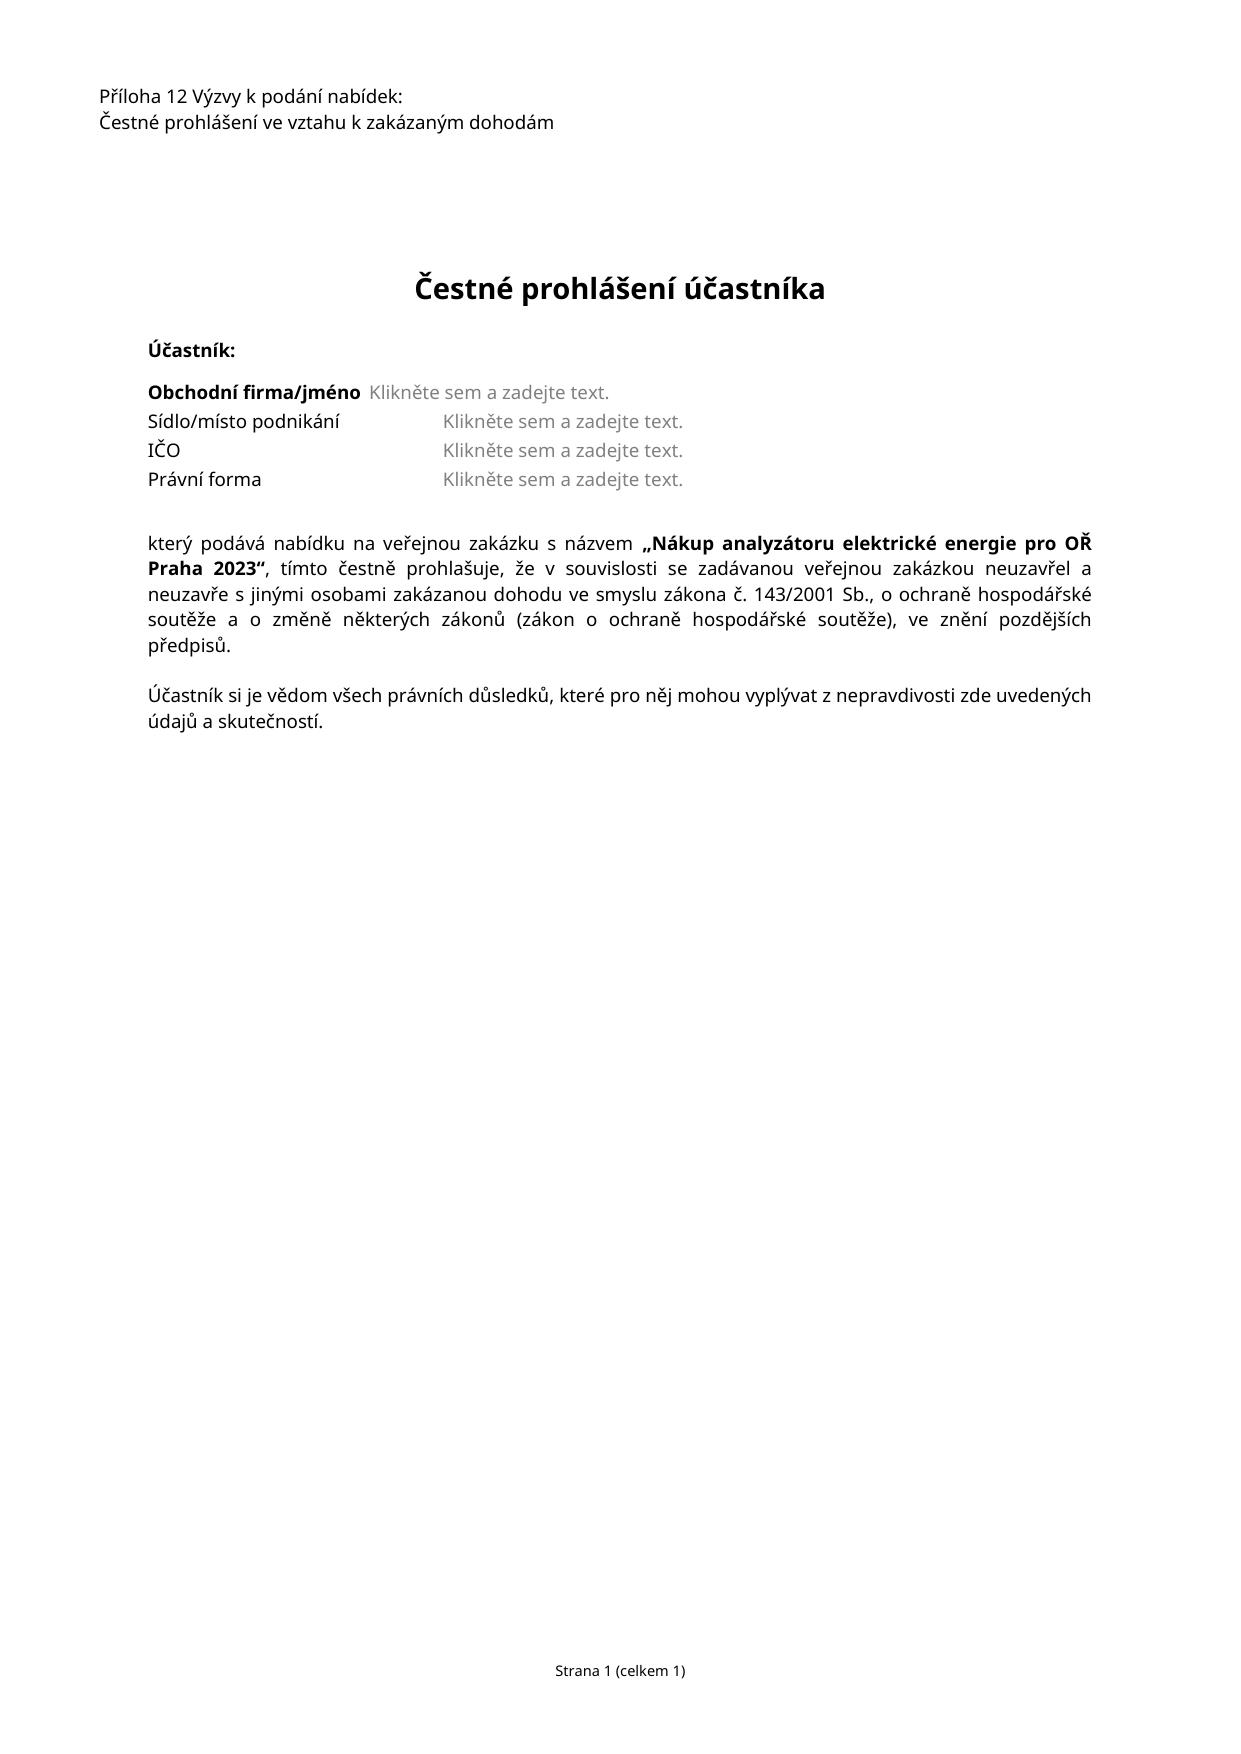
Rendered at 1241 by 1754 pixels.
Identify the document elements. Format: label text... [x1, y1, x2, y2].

text Obchodní firma/jméno [148, 376, 1093, 405]
text Sídlo/místo podnikání [148, 405, 1093, 434]
text Účastník si je vědom všech právních důsledků, které pro něj mohou vyplývat z nepravdivosti zde uvedených údajů a skutečností. [148, 683, 1093, 734]
title Čestné prohlášení účastníka [148, 268, 1093, 308]
text Právní forma [148, 463, 1093, 492]
text Účastník: [148, 333, 1093, 364]
text který podává nabídku na veřejnou zakázku s názvem „Nákup analyzátoru elektrické energie pro OŘ Praha 2023“, tímto čestně prohlašuje, že v souvislosti se zadávanou veřejnou zakázkou neuzavřel a neuzavře s jinými osobami zakázanou dohodu ve smyslu zákona č. 143/2001 Sb., o ochraně hospodářské soutěže a o změně některých zákonů (zákon o ochraně hospodářské soutěže), ve znění pozdějších předpisů. [148, 530, 1093, 658]
text IČO [148, 434, 1093, 463]
